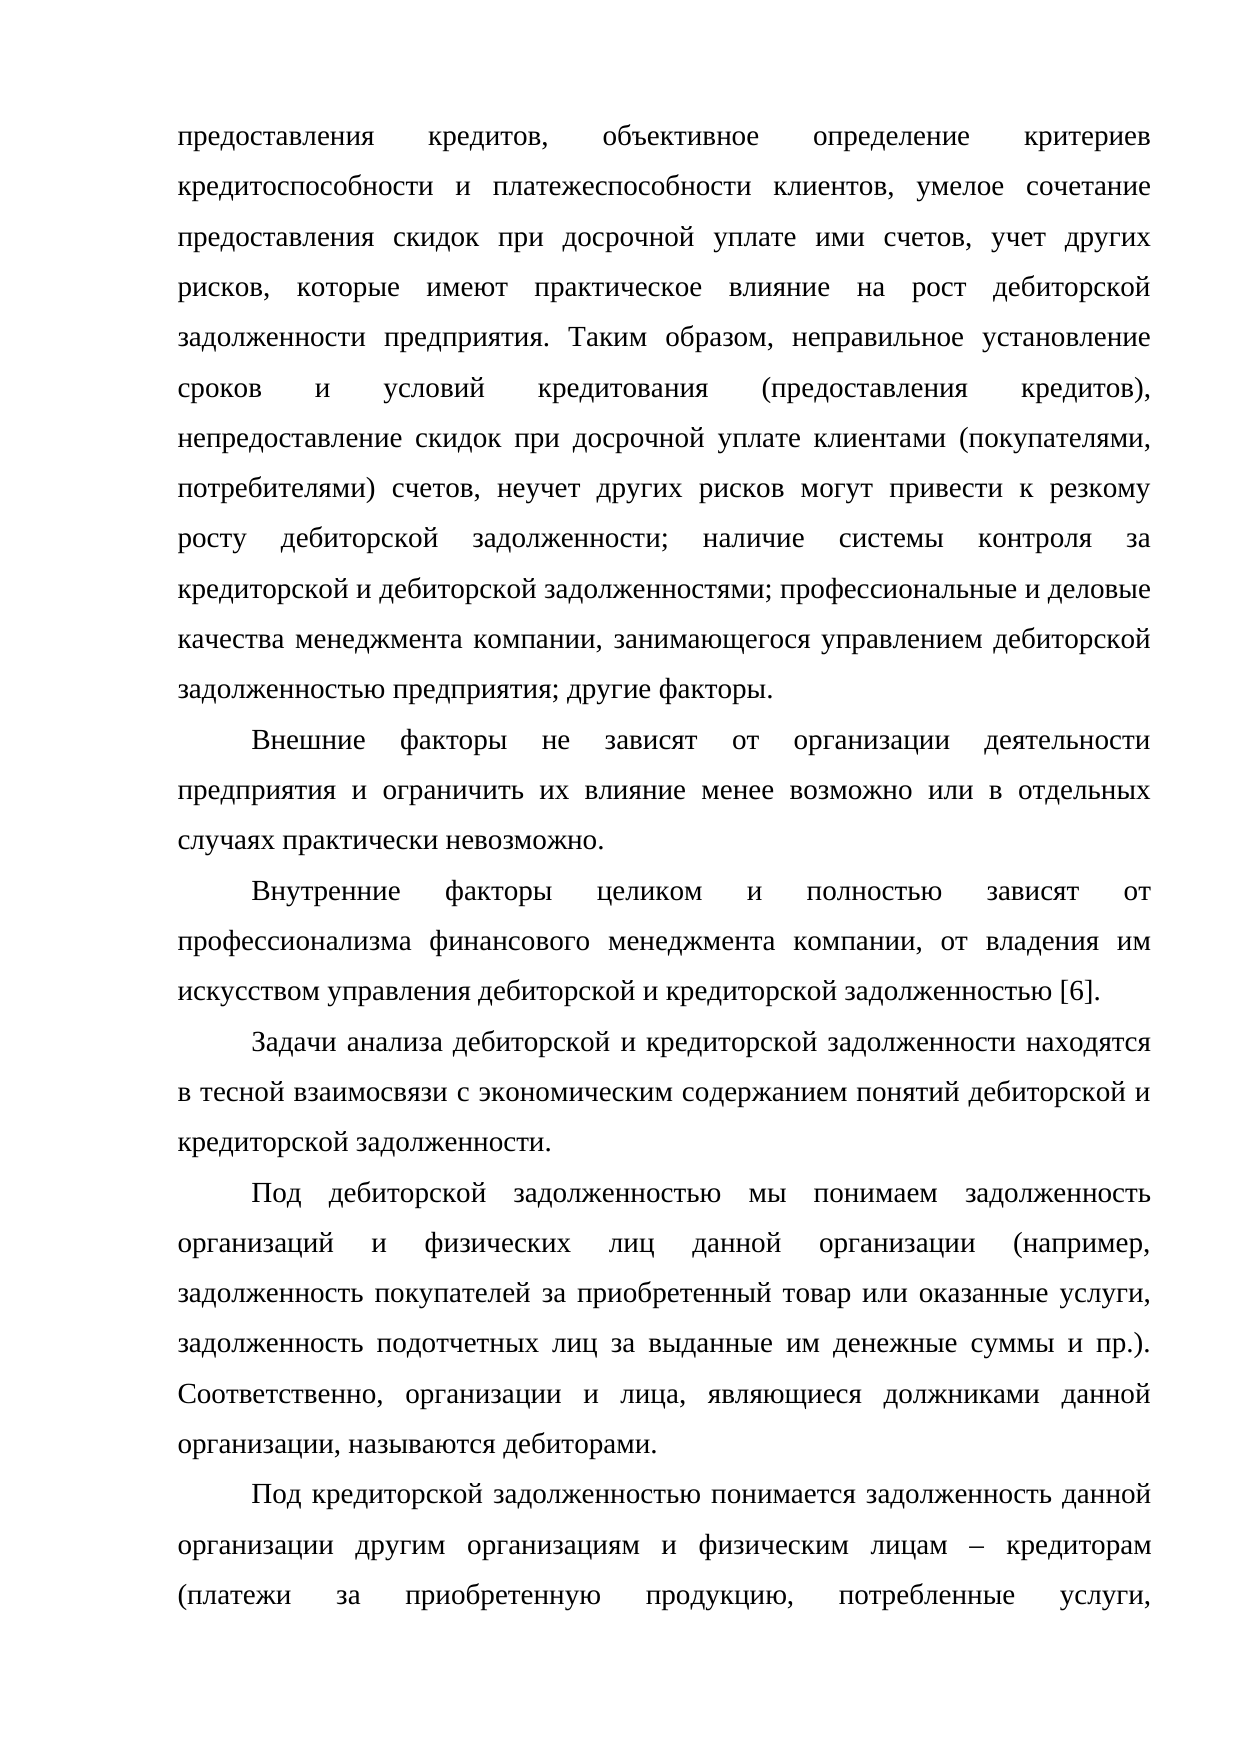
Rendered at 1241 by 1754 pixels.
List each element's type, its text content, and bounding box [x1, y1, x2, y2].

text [177, 118, 1152, 705]
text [177, 1477, 1152, 1611]
text Внутренние факторы целиком и полностью зависят от профессионализма финансового менеджмента компании, от владения им искусством управления дебиторской и кредиторской задолженностью [6]. [177, 873, 1152, 1007]
text Задачи анализа дебиторской и кредиторской задолженности находятся в тесной взаимосвязи с экономическим содержанием понятий дебиторской и кредиторской задолженности. [177, 1024, 1152, 1158]
text Внешние факторы не зависят от организации деятельности предприятия и ограничить их влияние менее возможно или в отдельных случаях практически невозможно. [177, 722, 1152, 856]
text Под дебиторской задолженностью мы понимаем задолженность организаций и физических лиц данной организации (например, задолженность покупателей за приобретенный товар или оказанные услуги, задолженность подотчетных лиц за выданные им денежные суммы и пр.). Соответственно, организации и лица, являющиеся должниками данной организации, называются дебиторами. [177, 1175, 1152, 1460]
